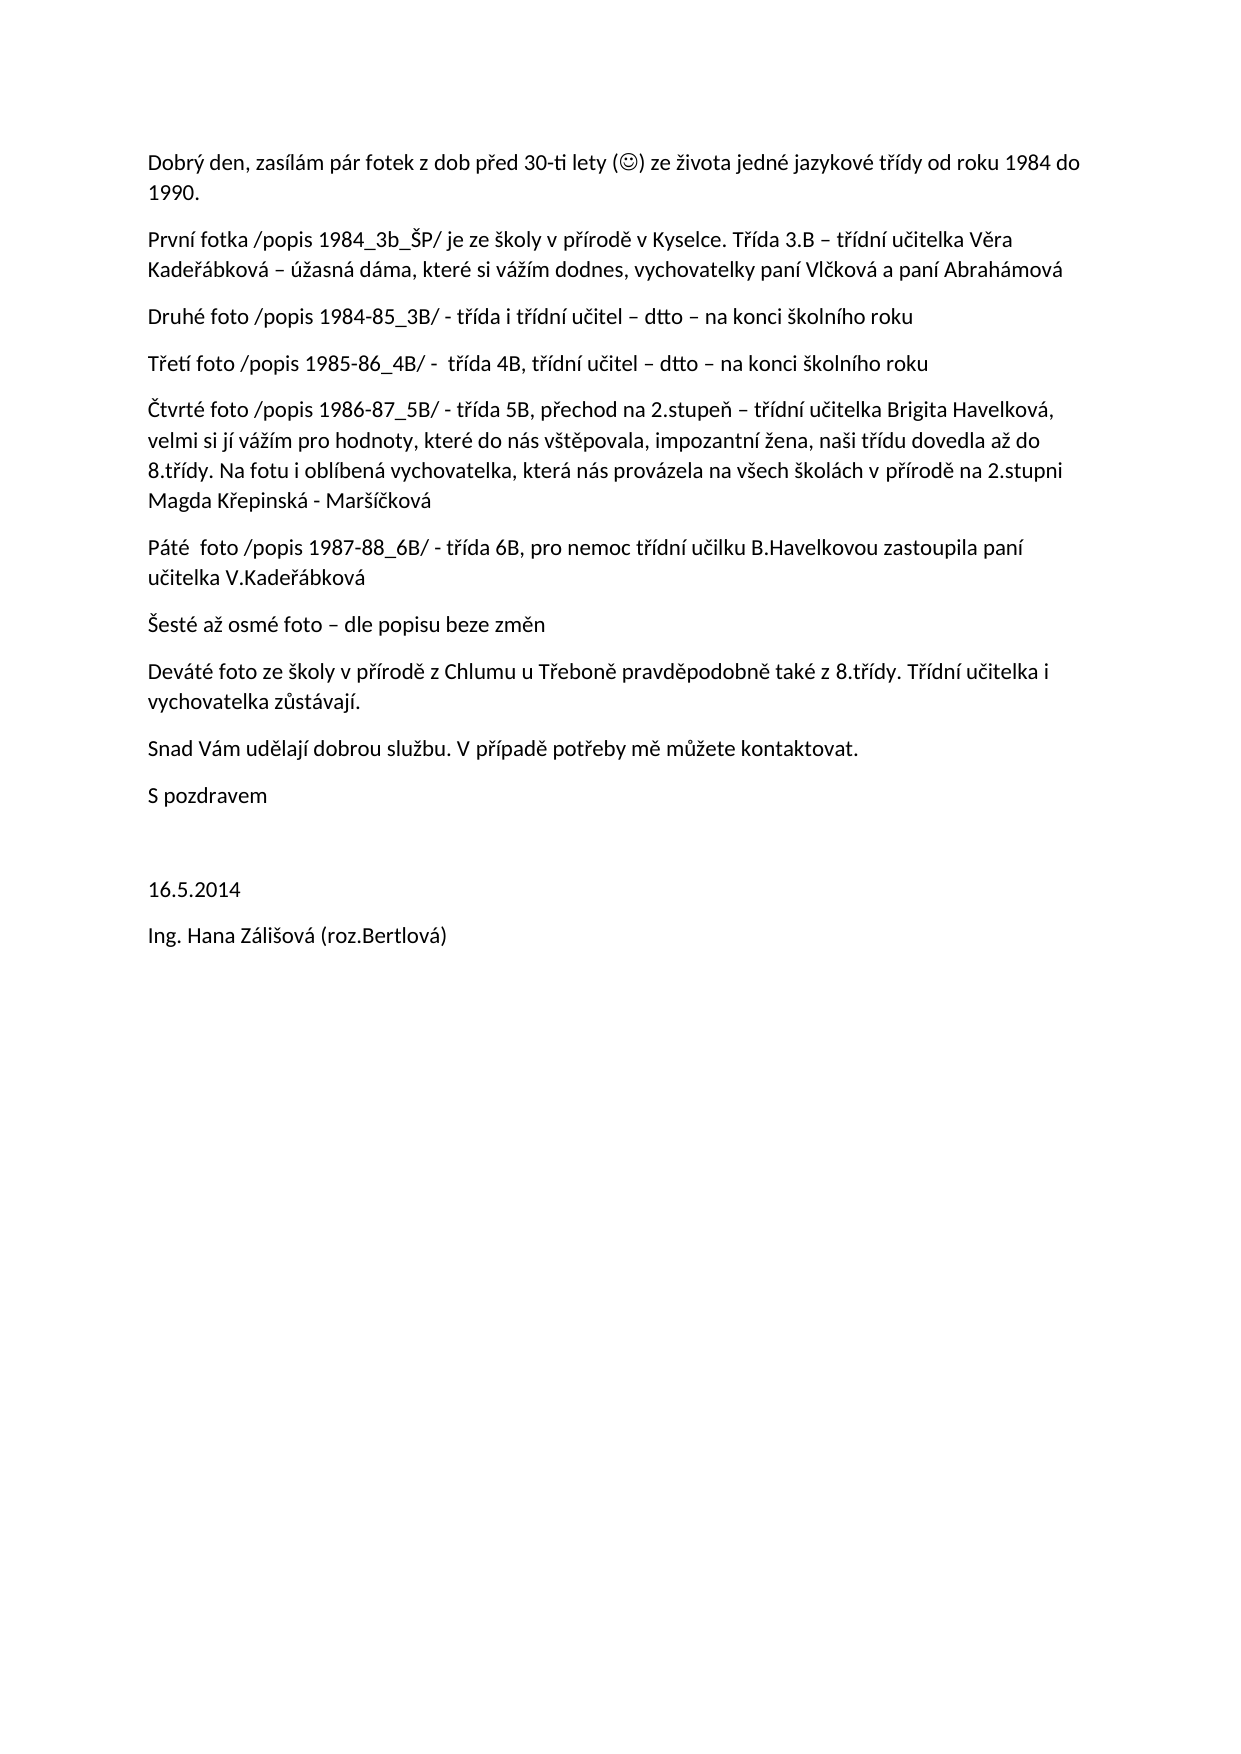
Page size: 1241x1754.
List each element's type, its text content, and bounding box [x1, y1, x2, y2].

text Čtvrté foto /popis 1986-87_5B/ - třída 5B, přechod na 2.stupeň – třídní učitelka Brigita Havelková, velmi si jí vážím pro hodnoty, které do nás vštěpovala, impozantní žena, naši třídu dovedla až do 8.třídy. Na fotu i oblíbená vychovatelka, která nás provázela na všech školách v přírodě na 2.stupni Magda Křepinská - Maršíčková [148, 396, 1093, 514]
text Druhé foto /popis 1984-85_3B/ - třída i třídní učitel – dtto – na konci školního roku [148, 302, 1093, 330]
text Snad Vám udělají dobrou službu. V případě potřeby mě můžete kontaktovat. [148, 734, 1093, 762]
text Šesté až osmé foto – dle popisu beze změn [148, 610, 1093, 638]
text Páté foto /popis 1987-88_6B/ - třída 6B, pro nemoc třídní učilku B.Havelkovou zastoupila paní učitelka V.Kadeřábková [148, 533, 1093, 591]
text Dobrý den, zasílám pár fotek z dob před 30-ti lety () ze života jedné jazykové třídy od roku 1984 do 1990. [148, 148, 1093, 206]
text 16.5.2014 [148, 875, 1093, 903]
text Třetí foto /popis 1985-86_4B/ - třída 4B, třídní učitel – dtto – na konci školního roku [148, 349, 1093, 377]
text První fotka /popis 1984_3b_ŠP/ je ze školy v přírodě v Kyselce. Třída 3.B – třídní učitelka Věra Kadeřábková – úžasná dáma, které si vážím dodnes, vychovatelky paní Vlčková a paní Abrahámová [148, 225, 1093, 283]
text Deváté foto ze školy v přírodě z Chlumu u Třeboně pravděpodobně také z 8.třídy. Třídní učitelka i vychovatelka zůstávají. [148, 657, 1093, 715]
text Ing. Hana Zálišová (roz.Bertlová) [148, 922, 1093, 949]
text S pozdravem [148, 781, 1093, 809]
